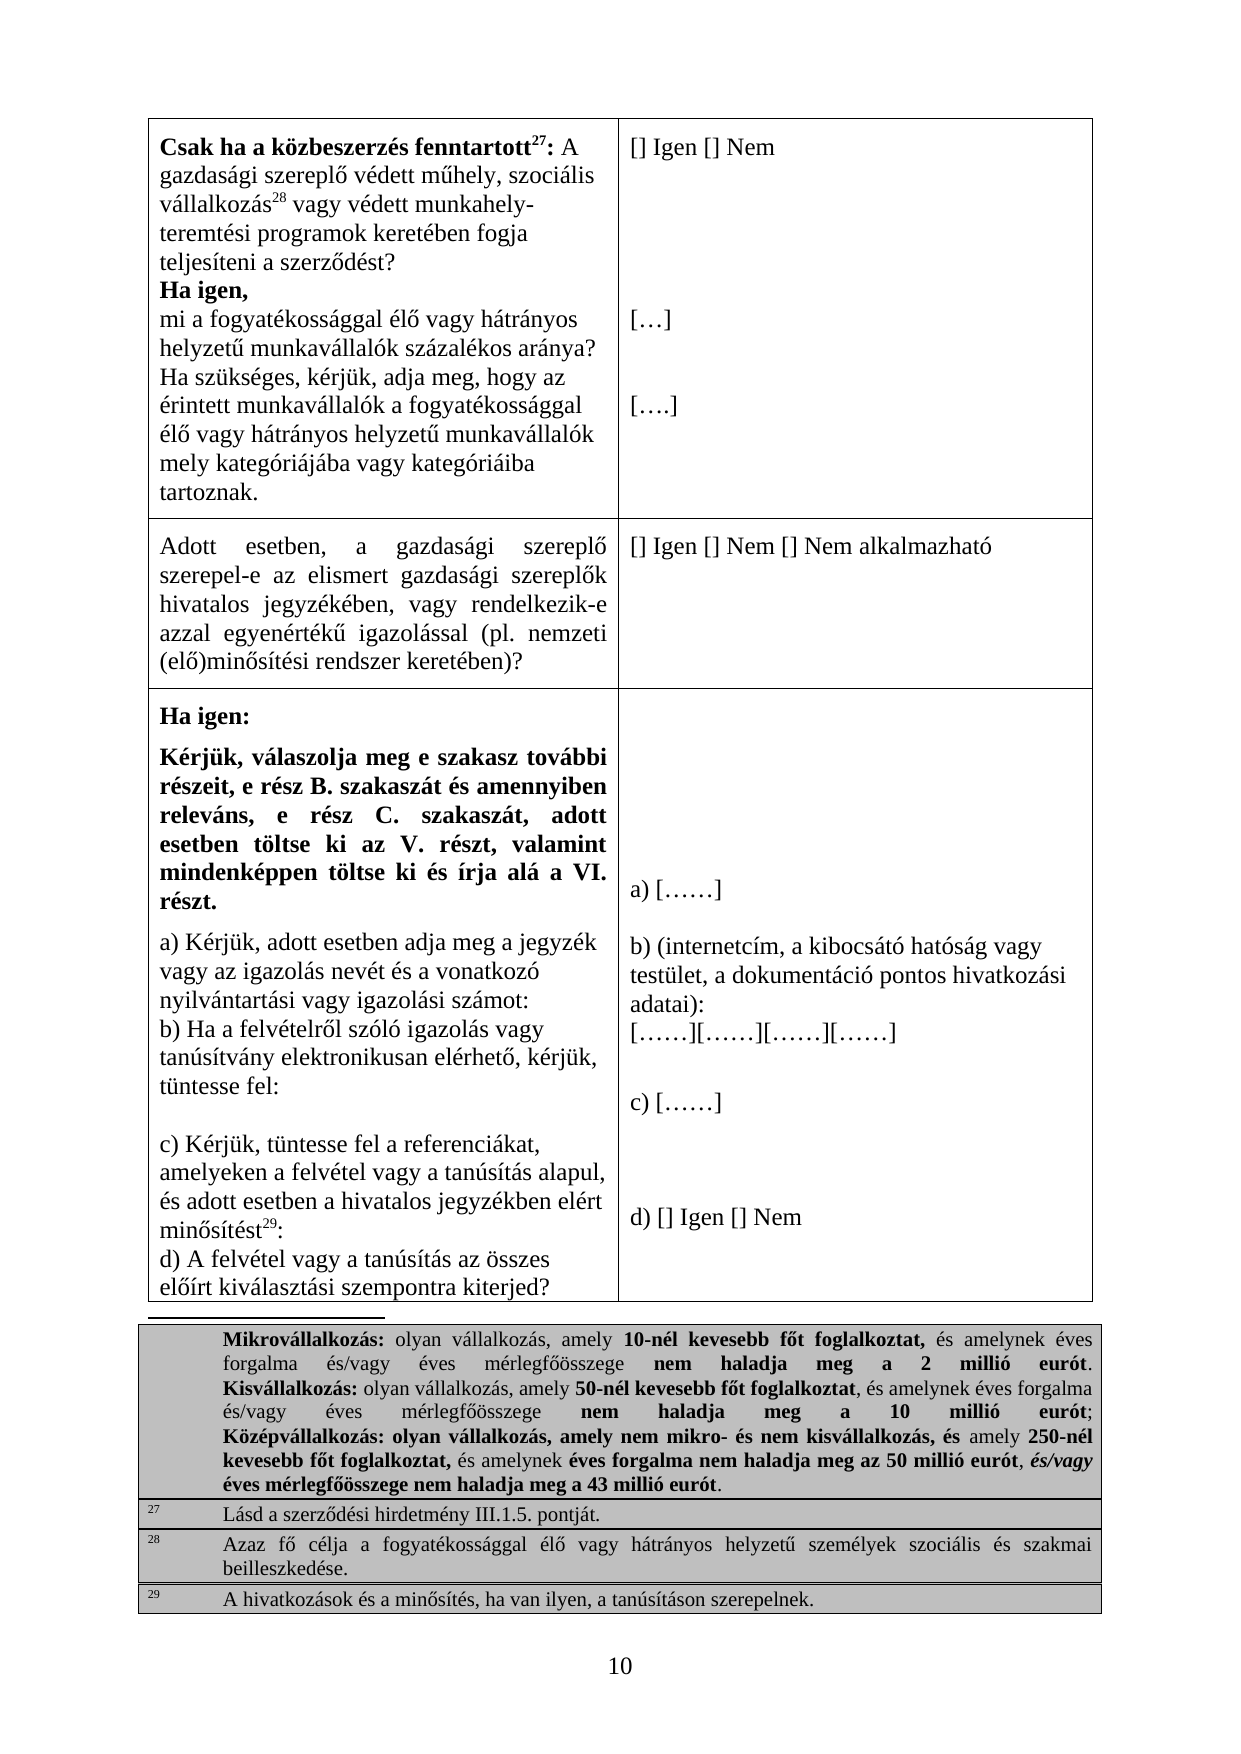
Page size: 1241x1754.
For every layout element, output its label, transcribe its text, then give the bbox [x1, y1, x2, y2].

table_cell Csak ha a közbeszerzés fenntartott: A gazdasági szereplő védett műhely, szociális vállalkozás vagy védett munkahely-teremtési programok keretében fogja teljesíteni a szerződést? Ha igen, mi a fogyatékossággal élő vagy hátrányos helyzetű munkavállalók százalékos aránya? Ha szükséges, kérjük, adja meg, hogy az érintett munkavállalók a fogyatékossággal élő vagy hátrányos helyzetű munkavállalók mely kategóriájába vagy kategóriáiba tartoznak. [149, 119, 618, 518]
table_cell Adott esetben, a gazdasági szereplő szerepel-e az elismert gazdasági szereplők hivatalos jegyzékében, vagy rendelkezik-e azzal egyenértékű igazolással (pl. nemzeti (elő)minősítési rendszer keretében)? [149, 519, 618, 688]
table_cell [] Igen [] Nem […] [….] [619, 119, 1092, 518]
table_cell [619, 689, 1092, 1301]
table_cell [149, 689, 618, 1301]
table_cell [] Igen [] Nem [] Nem alkalmazható [619, 519, 1092, 688]
